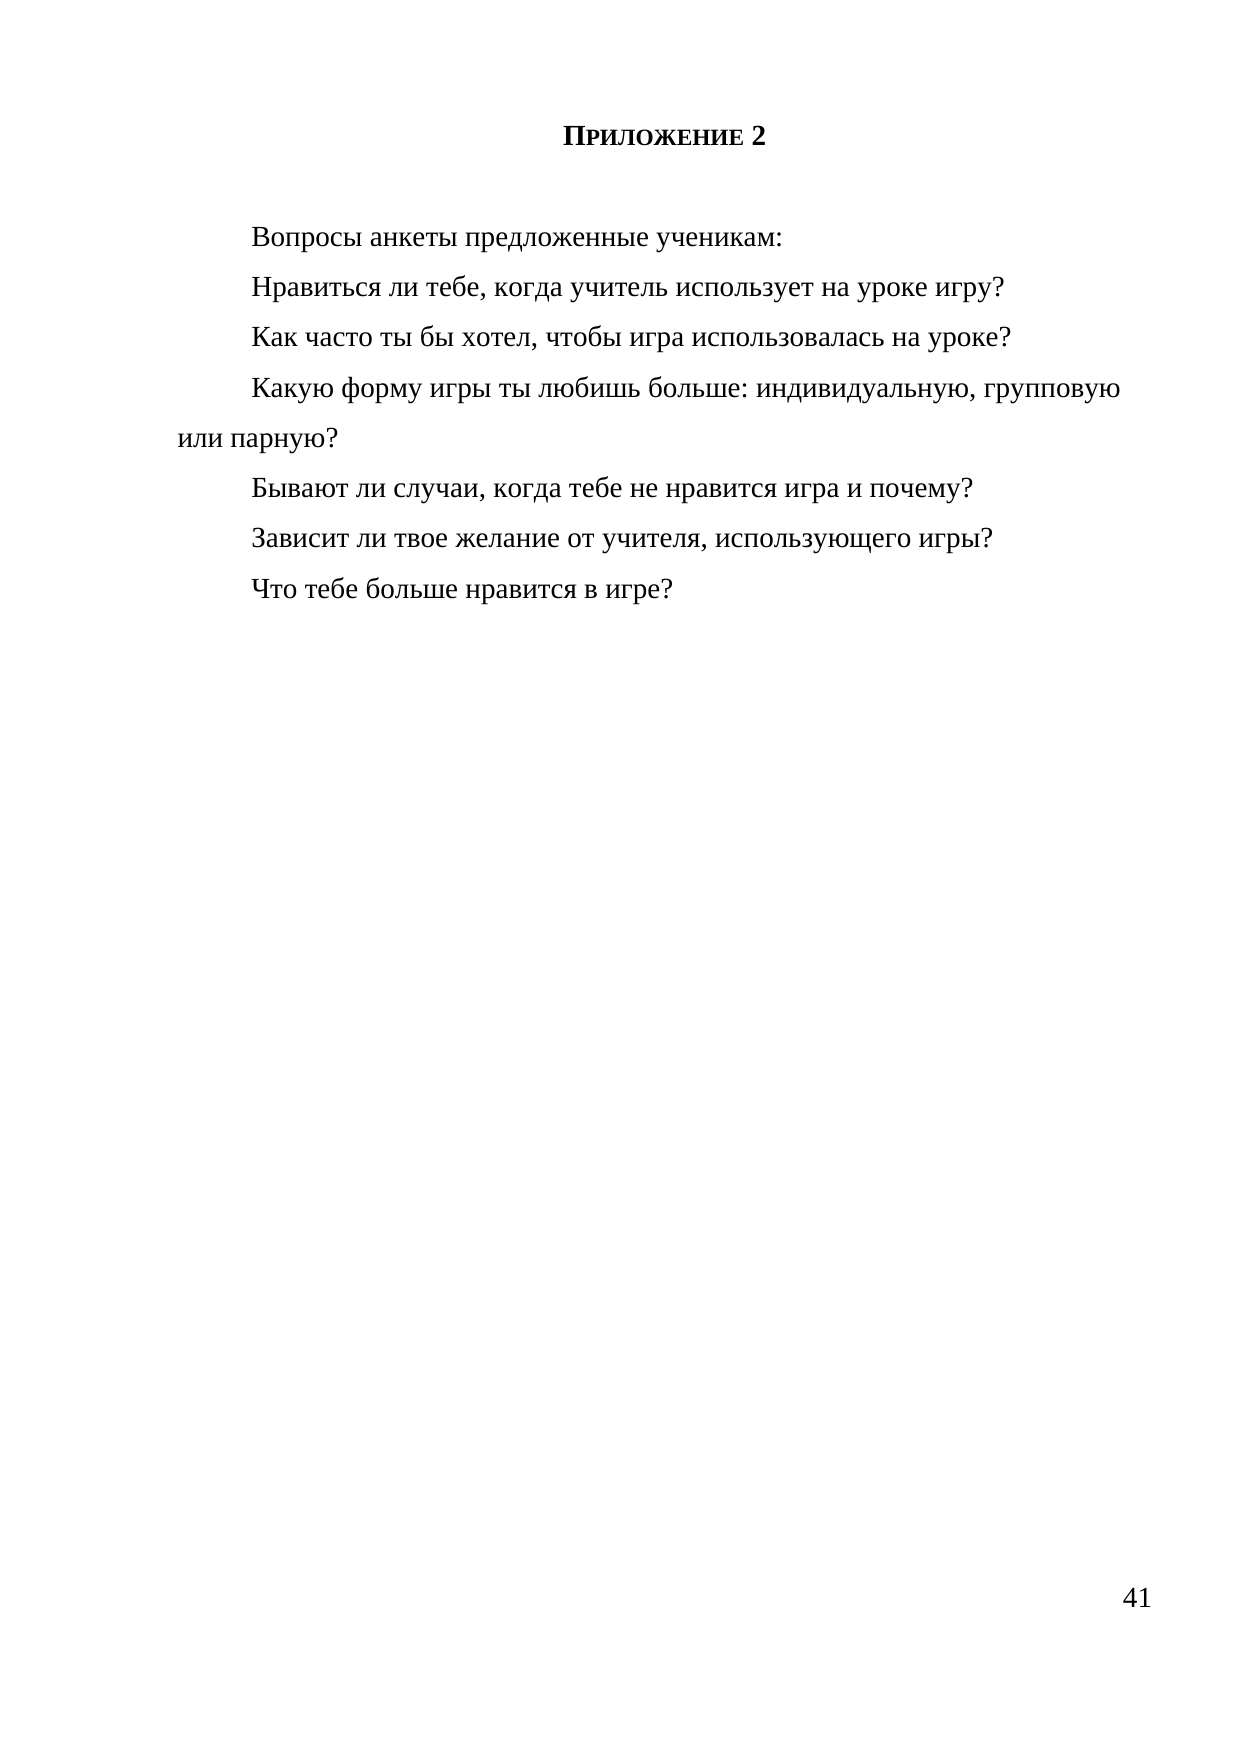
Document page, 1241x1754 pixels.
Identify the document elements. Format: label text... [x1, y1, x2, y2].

subtitle Приложение 2 [177, 118, 1152, 152]
text Что тебе больше нравится в игре? [177, 571, 1152, 604]
text Какую форму игры ты любишь больше: индивидуальную, групповую или парную? [177, 370, 1152, 453]
text Нравиться ли тебе, когда учитель использует на уроке игру? [177, 269, 1152, 303]
text Бывают ли случаи, когда тебе не нравится игра и почему? [177, 470, 1152, 504]
text Вопросы анкеты предложенные ученикам: [177, 219, 1152, 252]
text Как часто ты бы хотел, чтобы игра использовалась на уроке? [177, 319, 1152, 353]
text Зависит ли твое желание от учителя, использующего игры? [177, 521, 1152, 554]
